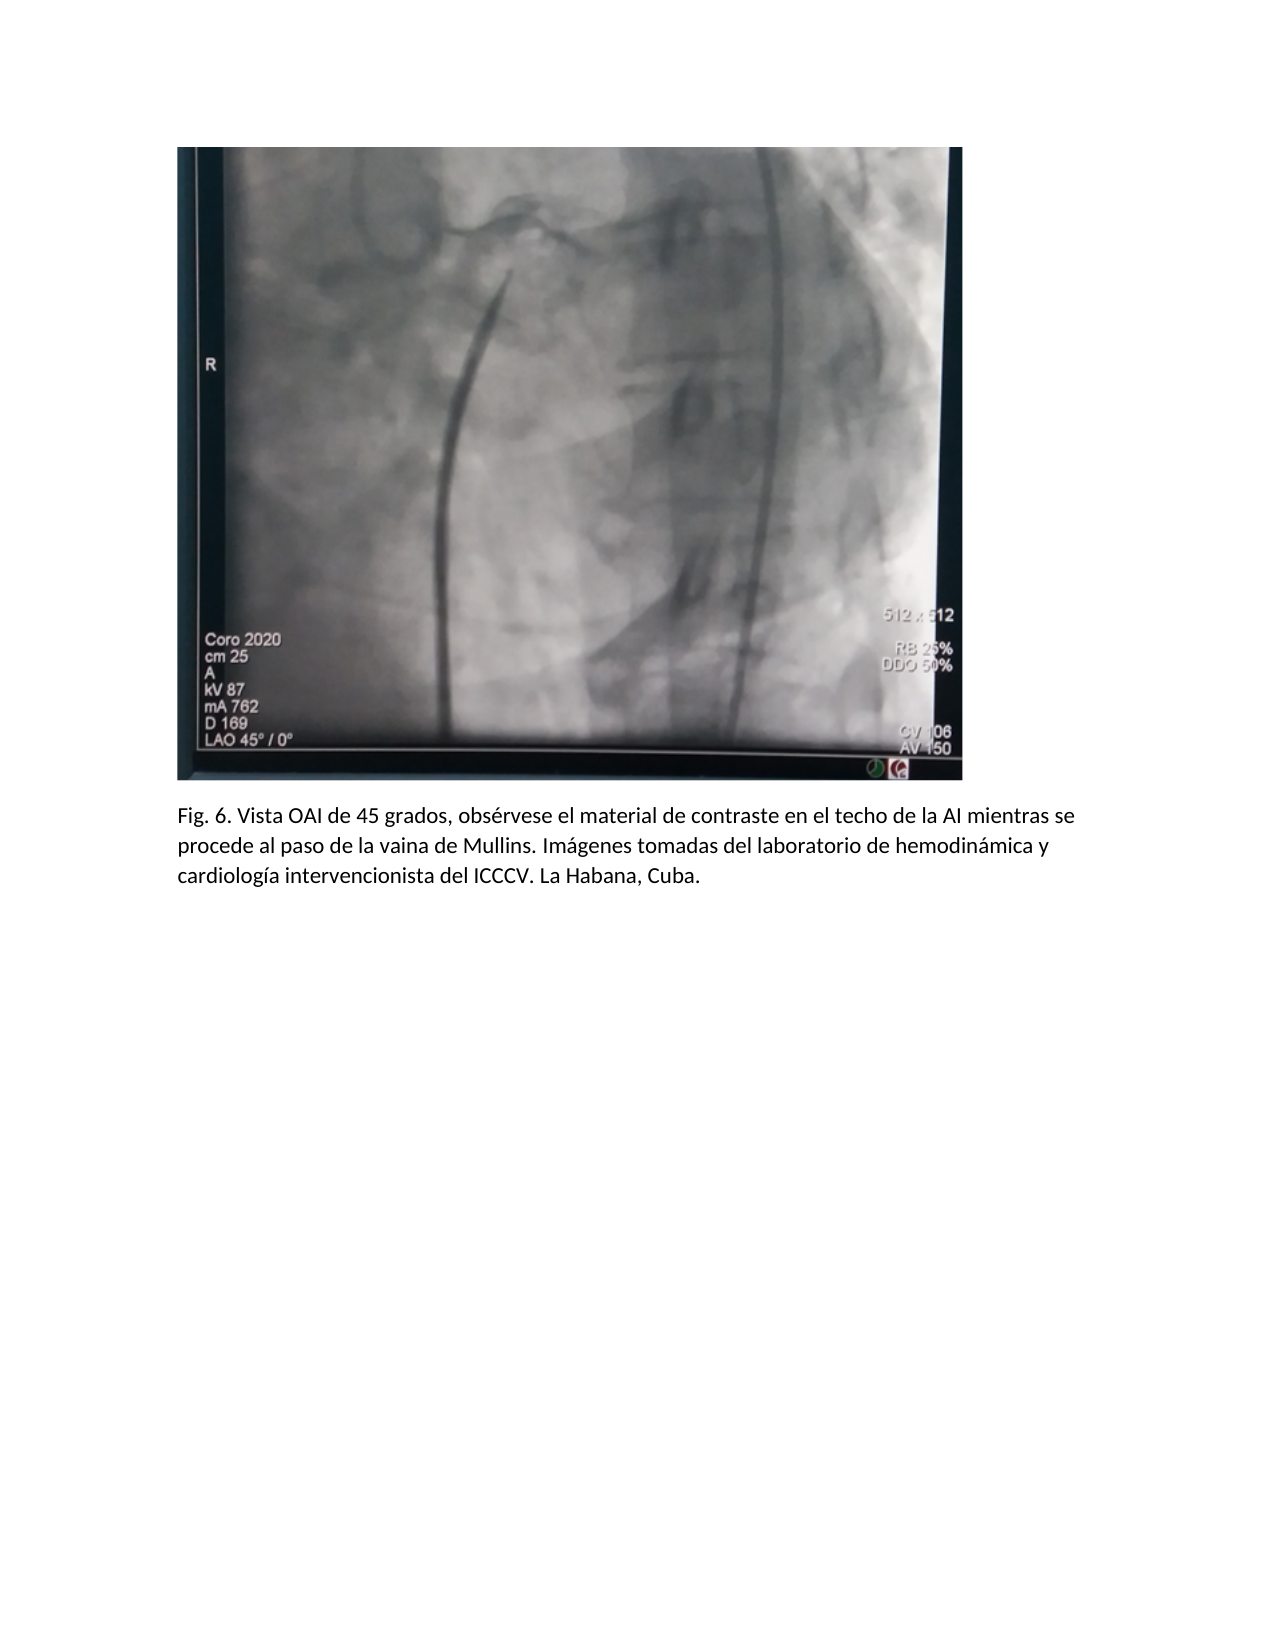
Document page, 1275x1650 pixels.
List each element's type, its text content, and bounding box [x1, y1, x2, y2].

text Fig. 6. Vista OAI de 45 grados, obsérvese el material de contraste en el techo de la AI mientras se procede al paso de la vaina de Mullins. Imágenes tomadas del laboratorio de hemodinámica y cardiología intervencionista del ICCCV. La Habana, Cuba. [177, 801, 1098, 889]
picture [177, 147, 964, 782]
